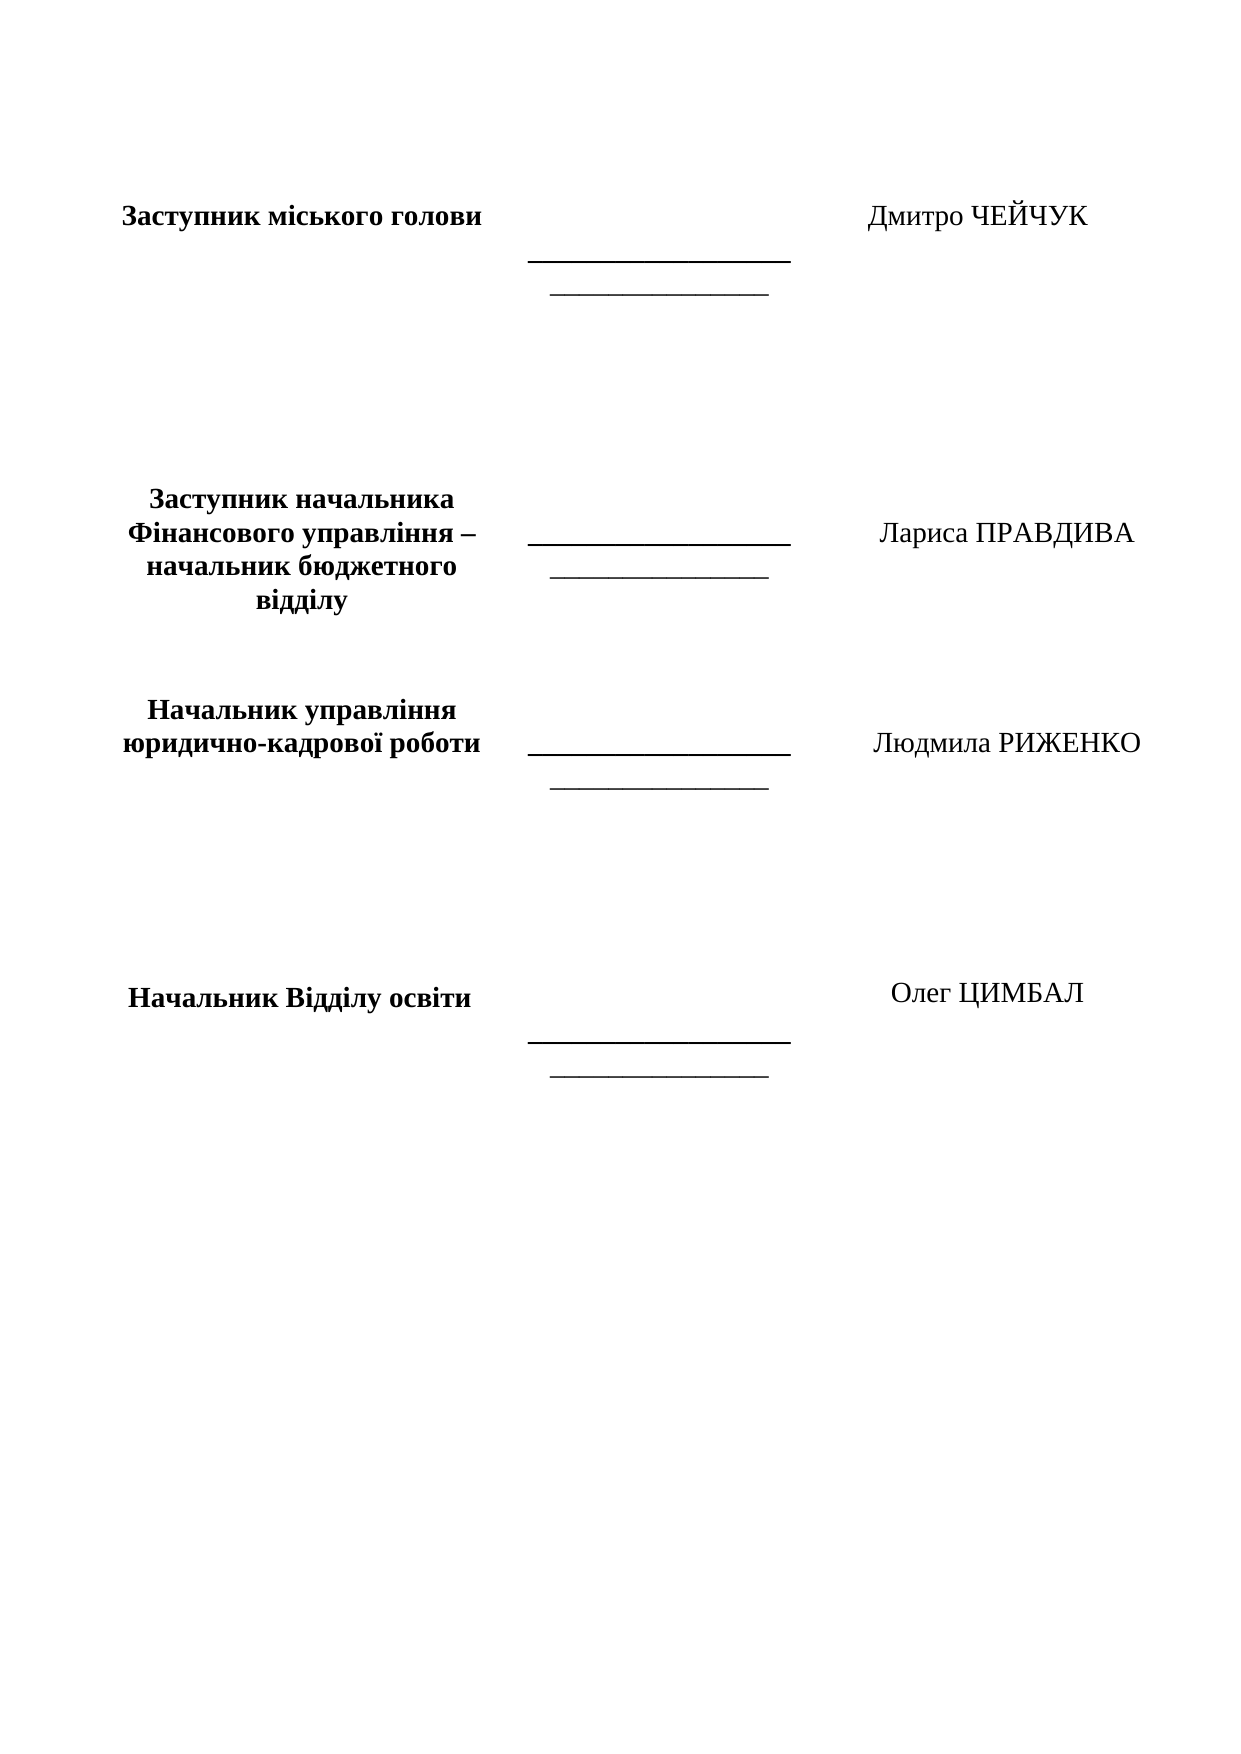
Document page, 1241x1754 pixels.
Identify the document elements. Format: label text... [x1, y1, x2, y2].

table_header Олег ЦИМБАЛ [821, 946, 1197, 1191]
table_cell __________________ _______________ [498, 659, 820, 869]
table_cell Людмила РИЖЕНКО [820, 659, 1194, 869]
table_cell __________________ _______________ [498, 414, 820, 658]
table_header Начальник Відділу освіти [102, 946, 497, 1191]
table_cell Начальник управління юридично-кадрової роботи [105, 659, 498, 869]
table_header __________________ _______________ [498, 199, 820, 414]
table_cell Заступник начальника Фінансового управління – начальник бюджетного відділу [105, 414, 498, 658]
table_cell Лариса ПРАВДИВА [820, 414, 1194, 658]
table_header Заступник міського голови [105, 199, 498, 414]
table_header __________________ _______________ [497, 946, 821, 1191]
table_header Дмитро ЧЕЙЧУК [820, 199, 1194, 414]
